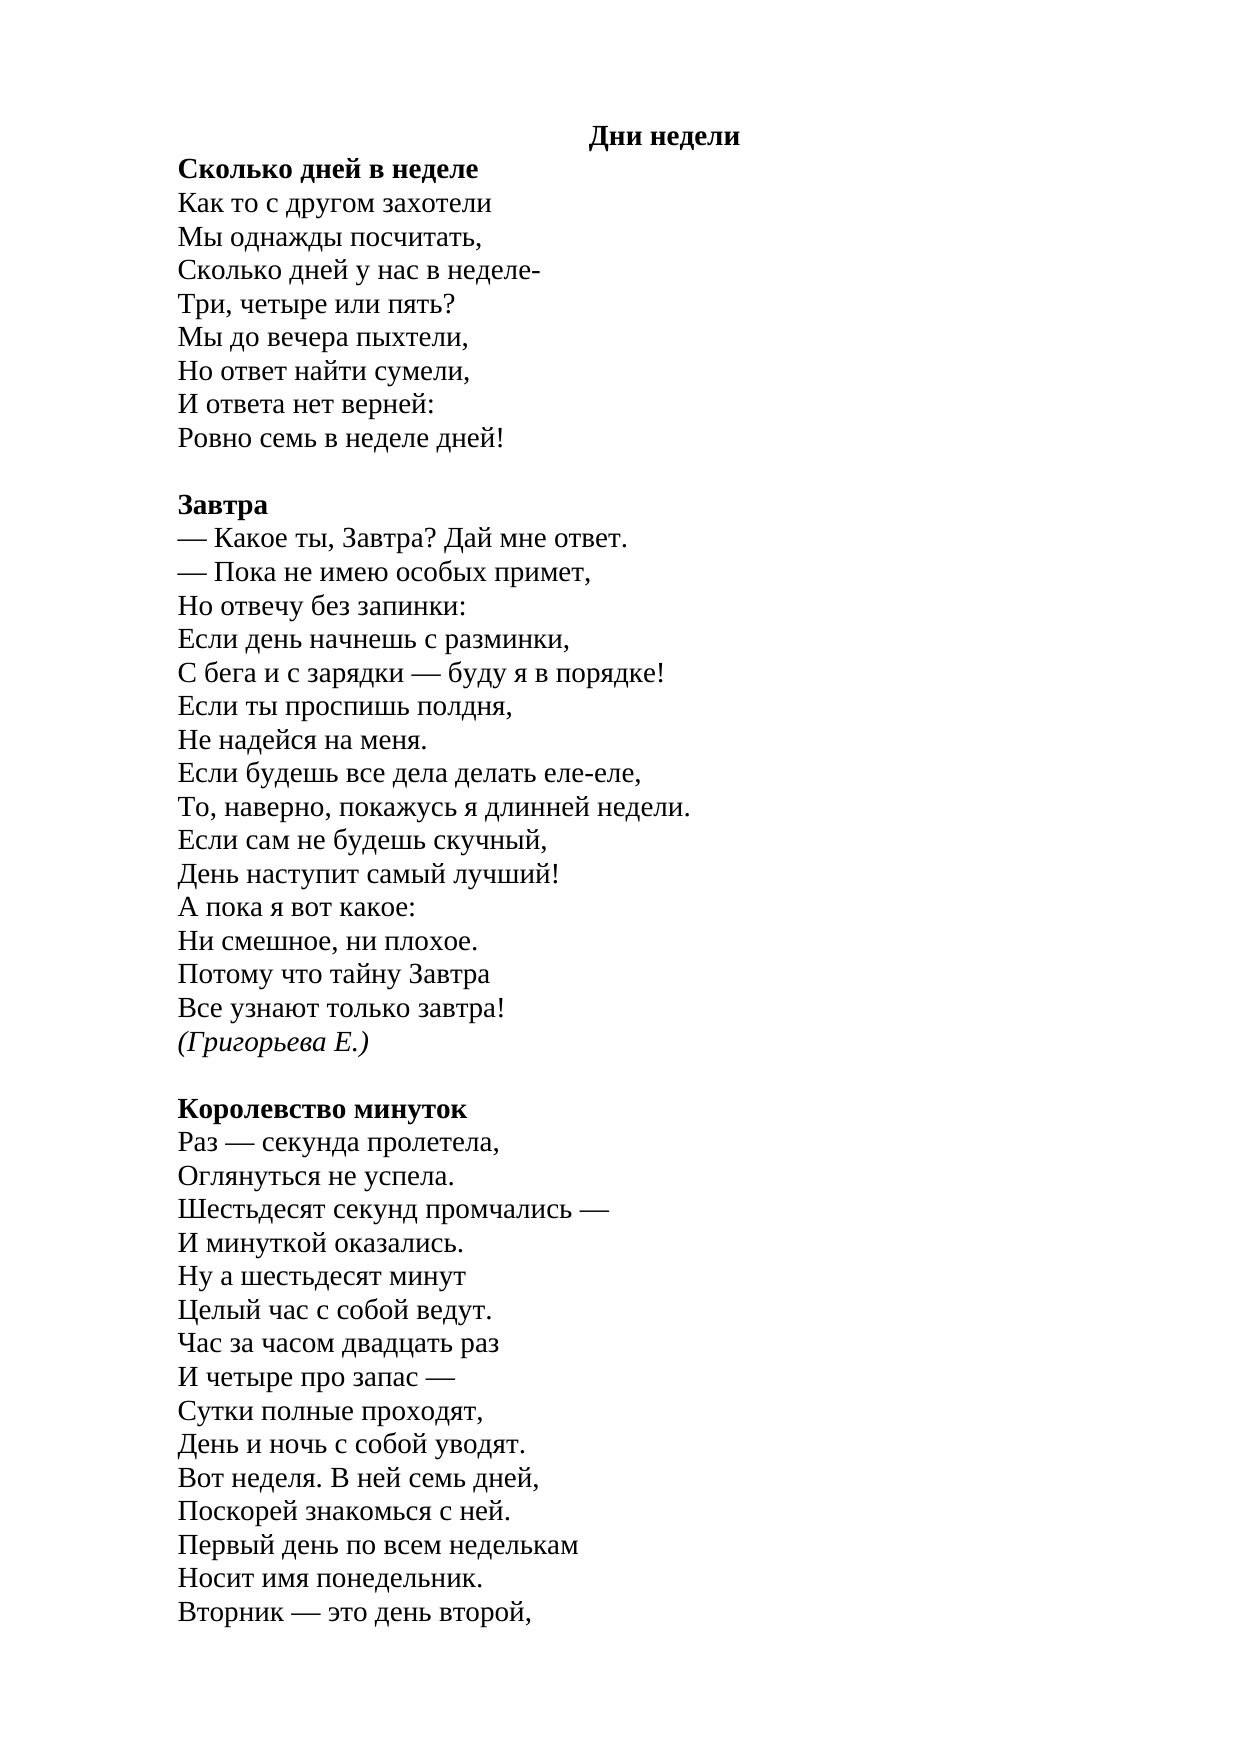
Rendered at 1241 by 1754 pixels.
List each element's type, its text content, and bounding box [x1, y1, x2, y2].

text Раз — секунда пролетела, Оглянуться не успела. Шестьдесят секунд промчались — И минуткой оказались. Ну а шестьдесят минут Целый час с собой ведут. Час за часом двадцать раз И четыре про запас — Сутки полные проходят, День и ночь с собой уводят. [177, 1124, 1152, 1460]
text Три, четыре или пять? [177, 286, 1152, 319]
text Мы однажды посчитать, [177, 219, 1152, 252]
text Дни недели [177, 118, 1152, 152]
text Сколько дней у нас в неделе- [177, 252, 1152, 286]
text Но ответ найти сумели, [177, 353, 1152, 386]
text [177, 1460, 1152, 1627]
text Завтра [177, 487, 1152, 521]
text — Какое ты, Завтра? Дай мне ответ. — Пока не имею особых примет, Но отвечу без запинки: Если день начнешь с разминки, С бега и с зарядки — буду я в порядке! Если ты проспишь полдня, Не надейся на меня. Если будешь все дела делать еле-еле, То, наверно, покажусь я длинней недели. Если сам не будешь скучный, День наступит самый лучший! А пока я вот какое: Ни смешное, ни плохое. Потому что тайну Завтра Все узнают только завтра! (Григорьева Е.) [177, 521, 1152, 1057]
text Мы до вечера пыхтели, [177, 319, 1152, 353]
text Королевство минуток [177, 1091, 1152, 1124]
text Как то с другом захотели [177, 185, 1152, 219]
text Ровно семь в неделе дней! [177, 420, 1152, 453]
text И ответа нет верней: [177, 386, 1152, 420]
text Сколько дней в неделе [177, 152, 1152, 185]
